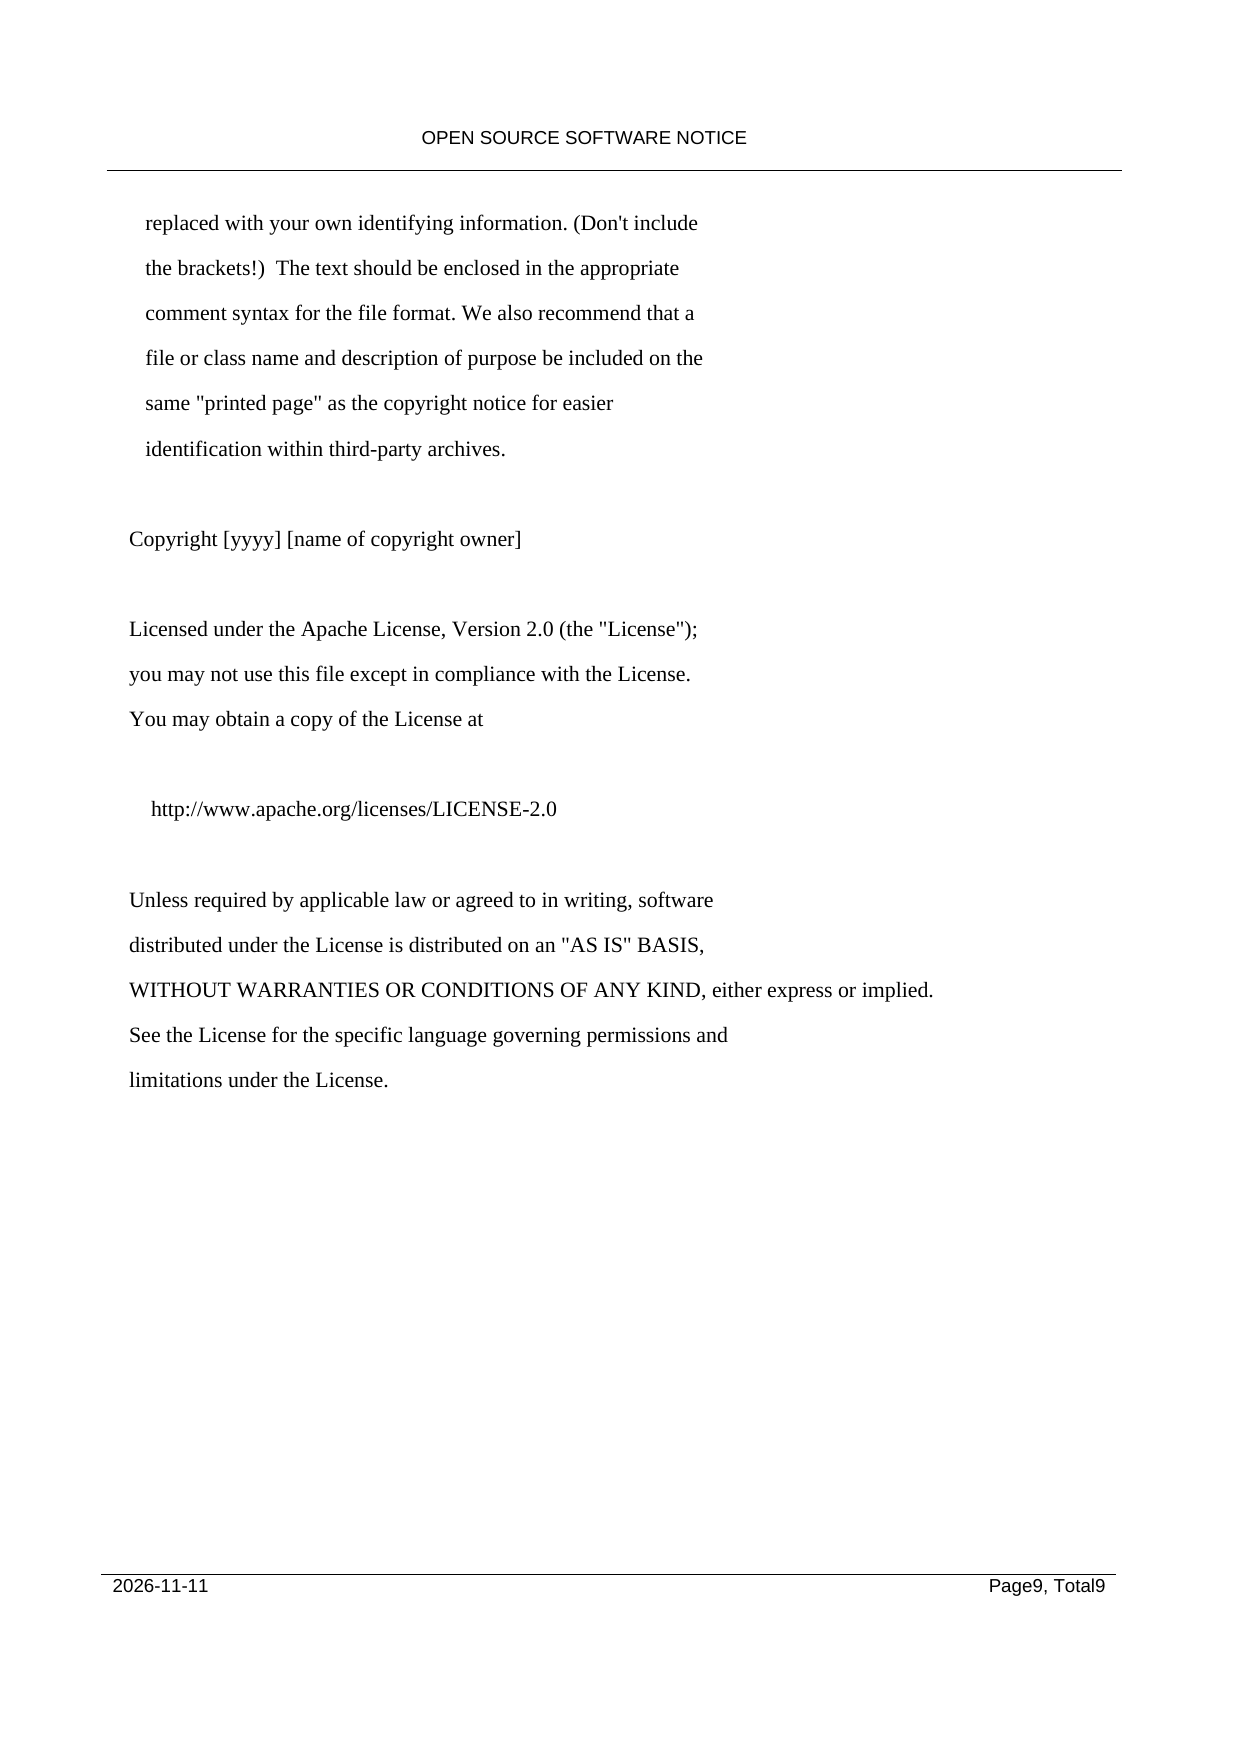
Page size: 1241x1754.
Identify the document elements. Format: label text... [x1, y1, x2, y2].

text You may obtain a copy of the License at [112, 702, 1128, 735]
text comment syntax for the file format. We also recommend that a [112, 297, 1128, 329]
text limitations under the License. [112, 1063, 1128, 1096]
text the brackets!) The text should be enclosed in the appropriate [112, 251, 1128, 284]
text file or class name and description of purpose be included on the [112, 342, 1128, 374]
text WITHOUT WARRANTIES OR CONDITIONS OF ANY KIND, either express or implied. [112, 973, 1128, 1006]
text See the License for the specific language governing permissions and [112, 1018, 1128, 1051]
text replaced with your own identifying information. (Don't include [112, 206, 1128, 239]
text Copyright [yyyy] [name of copyright owner] [112, 522, 1128, 554]
text same "printed page" as the copyright notice for easier [112, 387, 1128, 419]
text identification within third-party archives. [112, 432, 1128, 464]
text http://www.apache.org/licenses/LICENSE-2.0 [112, 793, 1128, 825]
text Unless required by applicable law or agreed to in writing, software [112, 883, 1128, 915]
text you may not use this file except in compliance with the License. [112, 657, 1128, 690]
text Licensed under the Apache License, Version 2.0 (the "License"); [112, 612, 1128, 645]
text distributed under the License is distributed on an "AS IS" BASIS, [112, 928, 1128, 961]
